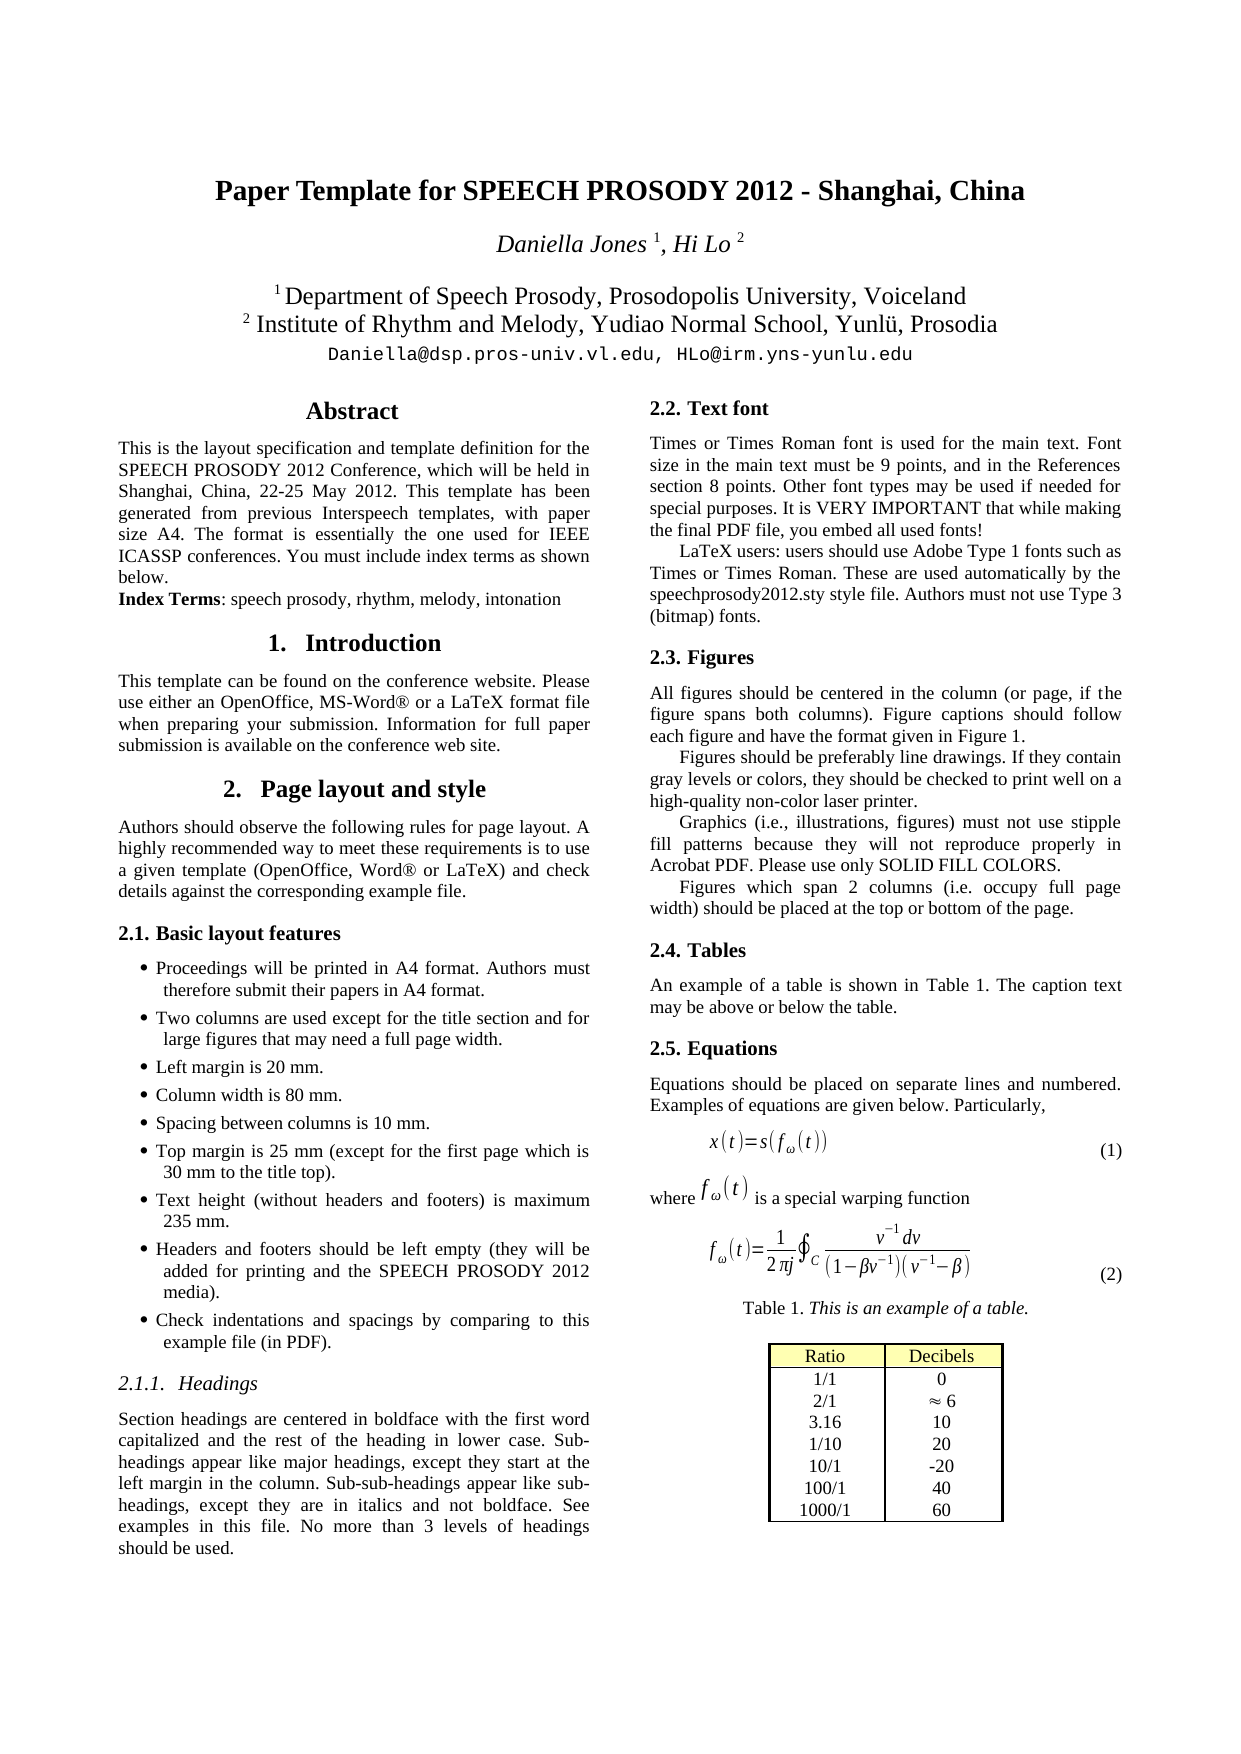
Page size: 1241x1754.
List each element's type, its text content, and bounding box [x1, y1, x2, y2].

subtitle Tables [649, 938, 1122, 962]
text Section headings are centered in boldface with the first word capitalized and the rest of the heading in lower case. Sub- headings appear like major headings, except they start at the left margin in the column. Sub-sub-headings appear like sub-headings, except they are in italics and not boldface. See examples in this file. No more than 3 levels of headings should be used. [118, 1408, 591, 1558]
subtitle Page layout and style [118, 774, 591, 803]
table_cell 1000/1 [771, 1499, 884, 1521]
text This is the layout specification and template definition for the SPEECH PROSODY 2012 Conference, which will be held in Shanghai, China, 22-25 May 2012. This template has been generated from previous Interspeech templates, with paper size A4. The format is essentially the one used for IEEE ICASSP conferences. You must include index terms as shown below. [118, 437, 591, 588]
table_header Ratio [771, 1345, 884, 1366]
text Figures should be preferably line drawings. If they contain gray levels or colors, they should be checked to print well on a high-quality non-color laser printer. [649, 746, 1122, 811]
list Column width is 80 mm. [141, 1084, 591, 1105]
subtitle Headings [118, 1371, 591, 1395]
text Figures which span 2 columns (i.e. occupy full page width) should be placed at the top or bottom of the page. [649, 876, 1122, 919]
text Equations should be placed on separate lines and numbered. Examples of equations are given below. Particularly, [649, 1073, 1122, 1116]
table_cell 10/1 [771, 1455, 884, 1477]
text This template can be found on the conference website. Please use either an OpenOffice, MS-Word® or a LaTeX format file when preparing your submission. Information for full paper submission is available on the conference web site. [118, 669, 591, 756]
text where is a special warping function [649, 1173, 1122, 1209]
subtitle Abstract [118, 396, 586, 424]
text Authors should observe the following rules for page layout. A highly recommended way to meet these requirements is to use a given template (OpenOffice, Word® or LaTeX) and check details against the corresponding example file. [118, 816, 591, 902]
list Spacing between columns is 10 mm. [141, 1112, 591, 1133]
text An example of a table is shown in Table 1. The caption text may be above or below the table. [649, 974, 1122, 1017]
text (1) [649, 1128, 1122, 1161]
subtitle Figures [649, 645, 1122, 669]
table_cell 0 [886, 1368, 1001, 1389]
list Proceedings will be printed in A4 format. Authors must therefore submit their papers in A4 format. [141, 957, 591, 1000]
text Table 1. This is an example of a table. [680, 1297, 1092, 1318]
title Paper Template for SPEECH PROSODY 2012 - Shanghai, China [118, 173, 1122, 206]
table_cell 10 [886, 1411, 1001, 1433]
text (2) [649, 1221, 1122, 1284]
text Index Terms: speech prosody, rhythm, melody, intonation [118, 588, 591, 609]
list Headers and footers should be left empty (they will be added for printing and the SPEECH PROSODY 2012 media). [141, 1238, 591, 1303]
table_cell 6 [886, 1390, 1001, 1411]
subtitle Basic layout features [118, 921, 591, 945]
table_cell 1/1 [771, 1368, 884, 1389]
table_cell 60 [886, 1499, 1001, 1521]
text Graphics (i.e., illustrations, figures) must not use stipple fill patterns because they will not reproduce properly in Acrobat PDF. Please use only SOLID FILL COLORS. [649, 811, 1122, 876]
table_cell 100/1 [771, 1477, 884, 1499]
list Check indentations and spacings by comparing to this example file (in PDF). [141, 1309, 591, 1352]
table_cell 20 [886, 1433, 1001, 1455]
text Times or Times Roman font is used for the main text. Font size in the main text must be 9 points, and in the References section 8 points. Other font types may be used if needed for special purposes. It is VERY IMPORTANT that while making the final PDF file, you embed all used fonts! [649, 432, 1122, 540]
list Two columns are used except for the title section and for large figures that may need a full page width. [141, 1007, 591, 1050]
table_cell 3.16 [771, 1411, 884, 1433]
table_cell -20 [886, 1455, 1001, 1477]
subtitle Introduction [118, 628, 591, 657]
text Daniella@dsp.pros-univ.vl.edu, HLo@irm.yns-yunlu.edu [118, 344, 1122, 366]
list Top margin is 25 mm (except for the first page which is 30 mm to the title top). [141, 1139, 591, 1183]
table_cell 40 [886, 1477, 1001, 1499]
table_cell 2/1 [771, 1390, 884, 1411]
list Text height (without headers and footers) is maximum 235 mm. [141, 1189, 591, 1232]
table_header Decibels [886, 1345, 1001, 1366]
table_cell 1/10 [771, 1433, 884, 1455]
list Left margin is 20 mm. [141, 1056, 591, 1078]
text Daniella Jones 1, Hi Lo 2 [118, 229, 1122, 258]
subtitle Equations [649, 1036, 1122, 1060]
text LaTeX users: users should use Adobe Type 1 fonts such as Times or Times Roman. These are used automatically by the speechprosody2012.sty style file. Authors must not use Type 3 (bitmap) fonts. [649, 540, 1122, 626]
text All figures should be centered in the column (or page, if the figure spans both columns). Figure captions should follow each figure and have the format given in Figure 1. [649, 682, 1122, 746]
subtitle Text font [649, 396, 1122, 420]
text 2 Institute of Rhythm and Melody, Yudiao Normal School, Yunlü, Prosodia [118, 309, 1122, 338]
text 1 Department of Speech Prosody, Prosodopolis University, Voiceland [118, 281, 1122, 309]
